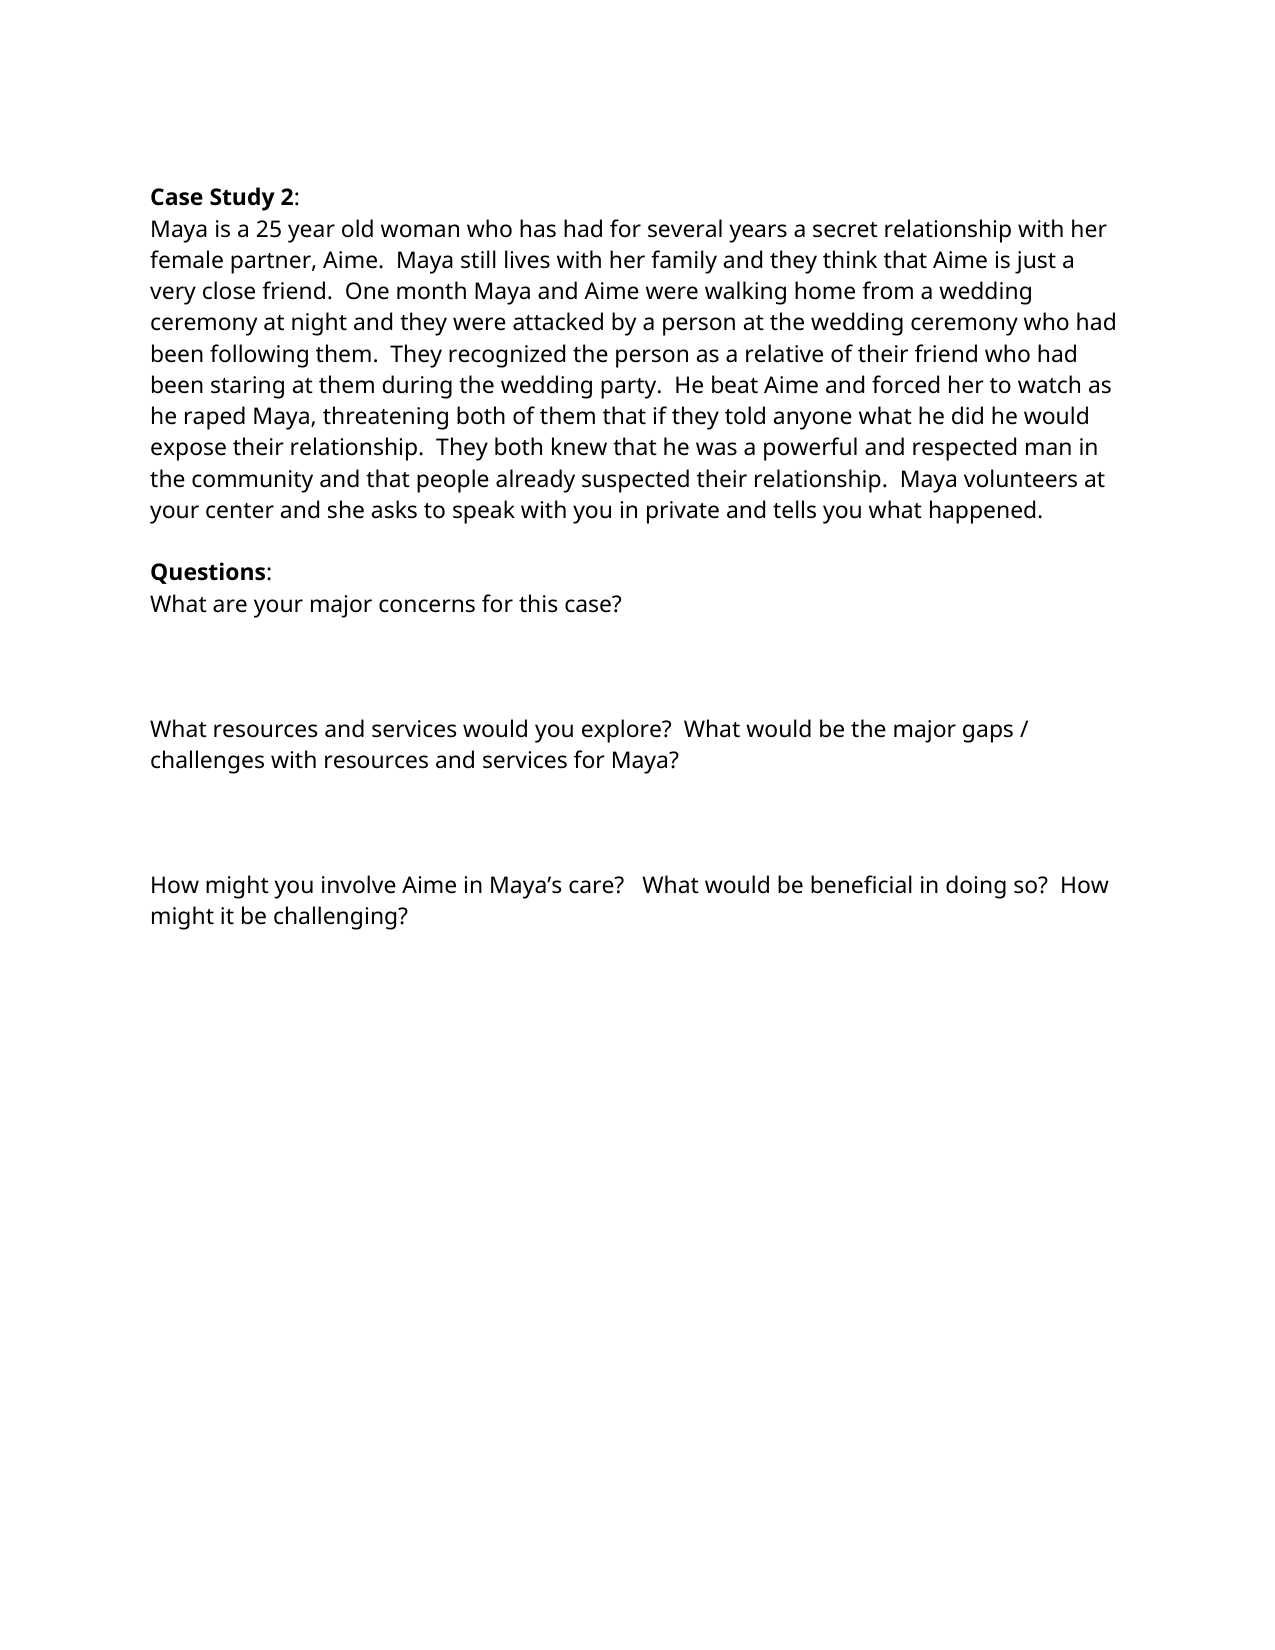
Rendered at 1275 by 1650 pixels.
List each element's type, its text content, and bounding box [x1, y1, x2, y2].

text Maya is a 25 year old woman who has had for several years a secret relationship with her female partner, Aime. Maya still lives with her family and they think that Aime is just a very close friend. One month Maya and Aime were walking home from a wedding ceremony at night and they were attacked by a person at the wedding ceremony who had been following them. They recognized the person as a relative of their friend who had been staring at them during the wedding party. He beat Aime and forced her to watch as he raped Maya, threatening both of them that if they told anyone what he did he would expose their relationship. They both knew that he was a powerful and respected man in the community and that people already suspected their relationship. Maya volunteers at your center and she asks to speak with you in private and tells you what happened. [150, 212, 1125, 525]
text What are your major concerns for this case? [150, 587, 1125, 619]
text How might you involve Aime in Maya’s care? What would be beneficial in doing so? How might it be challenging? [150, 869, 1125, 931]
text Case Study 2: [150, 181, 1125, 212]
text What resources and services would you explore? What would be the major gaps / challenges with resources and services for Maya? [150, 712, 1125, 775]
text Questions: [150, 556, 1125, 587]
